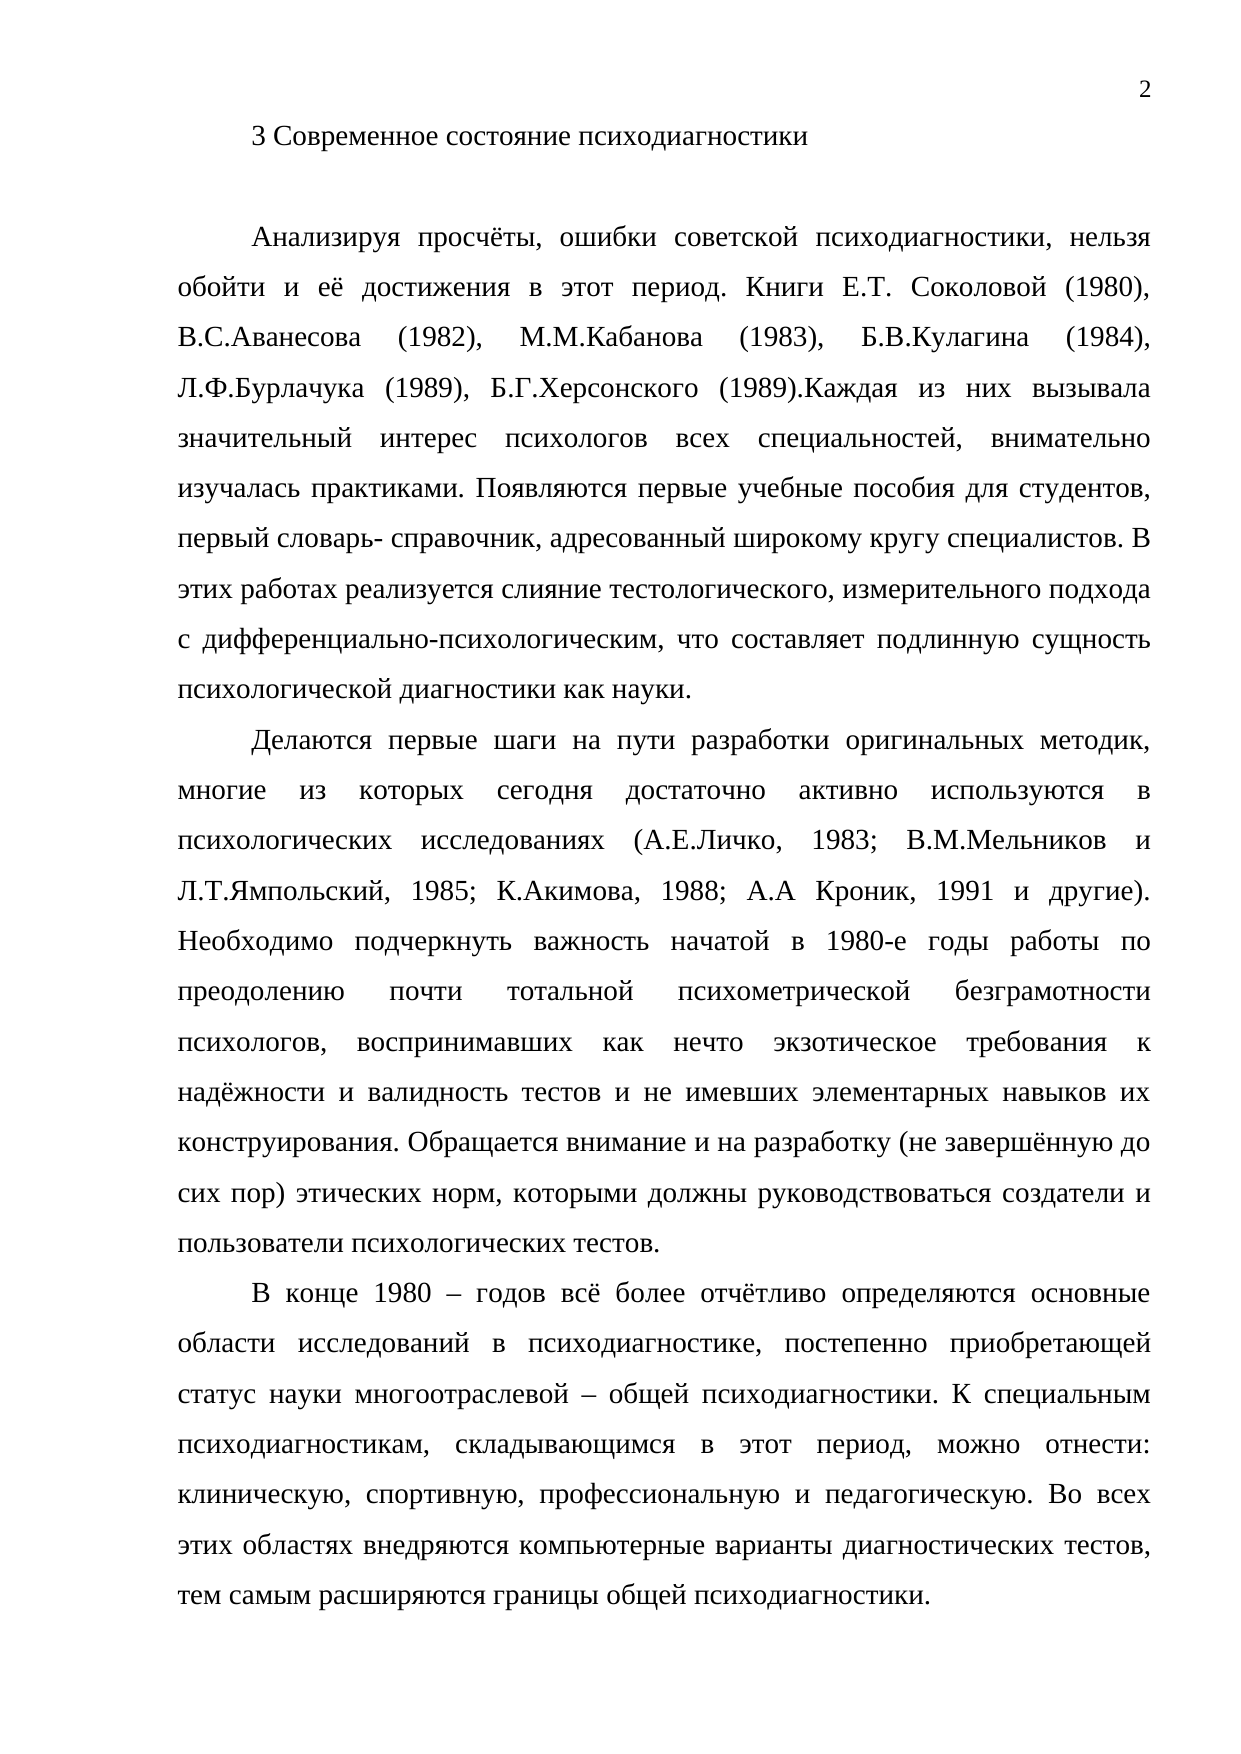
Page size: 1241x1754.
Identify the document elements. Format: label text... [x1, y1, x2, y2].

text Делаются первые шаги на пути разработки оригинальных методик, многие из которых сегодня достаточно активно используются в психологических исследованиях (А.Е.Личко, 1983; В.М.Мельников и Л.Т.Ямпольский, 1985; К.Акимова, 1988; А.А Кроник, 1991 и другие). Необходимо подчеркнуть важность начатой в 1980-е годы работы по преодолению почти тотальной психометрической безграмотности психологов, воспринимавших как нечто экзотическое требования к надёжности и валидность тестов и не имевших элементарных навыков их конструирования. Обращается внимание и на разработку (не завершённую до сих пор) этических норм, которыми должны руководствоваться создатели и пользователи психологических тестов. [177, 722, 1152, 1258]
text Анализируя просчёты, ошибки советской психодиагностики, нельзя обойти и её достижения в этот период. Книги Е.Т. Соколовой (1980), В.С.Аванесова (1982), М.М.Кабанова (1983), Б.В.Кулагина (1984), Л.Ф.Бурлачука (1989), Б.Г.Херсонского (1989).Каждая из них вызывала значительный интерес психологов всех специальностей, внимательно изучалась практиками. Появляются первые учебные пособия для студентов, первый словарь- справочник, адресованный широкому кругу специалистов. В этих работах реализуется слияние тестологического, измерительного подхода с дифференциально-психологическим, что составляет подлинную сущность психологической диагностики как науки. [177, 219, 1152, 705]
text 3 Современное состояние психодиагностики [177, 118, 1152, 152]
text В конце 1980 – годов всё более отчётливо определяются основные области исследований в психодиагностике, постепенно приобретающей статус науки многоотраслевой – общей психодиагностики. К специальным психодиагностикам, складывающимся в этот период, можно отнести: клиническую, спортивную, профессиональную и педагогическую. Во всех этих областях внедряются компьютерные варианты диагностических тестов, тем самым расширяются границы общей психодиагностики. [177, 1275, 1152, 1611]
